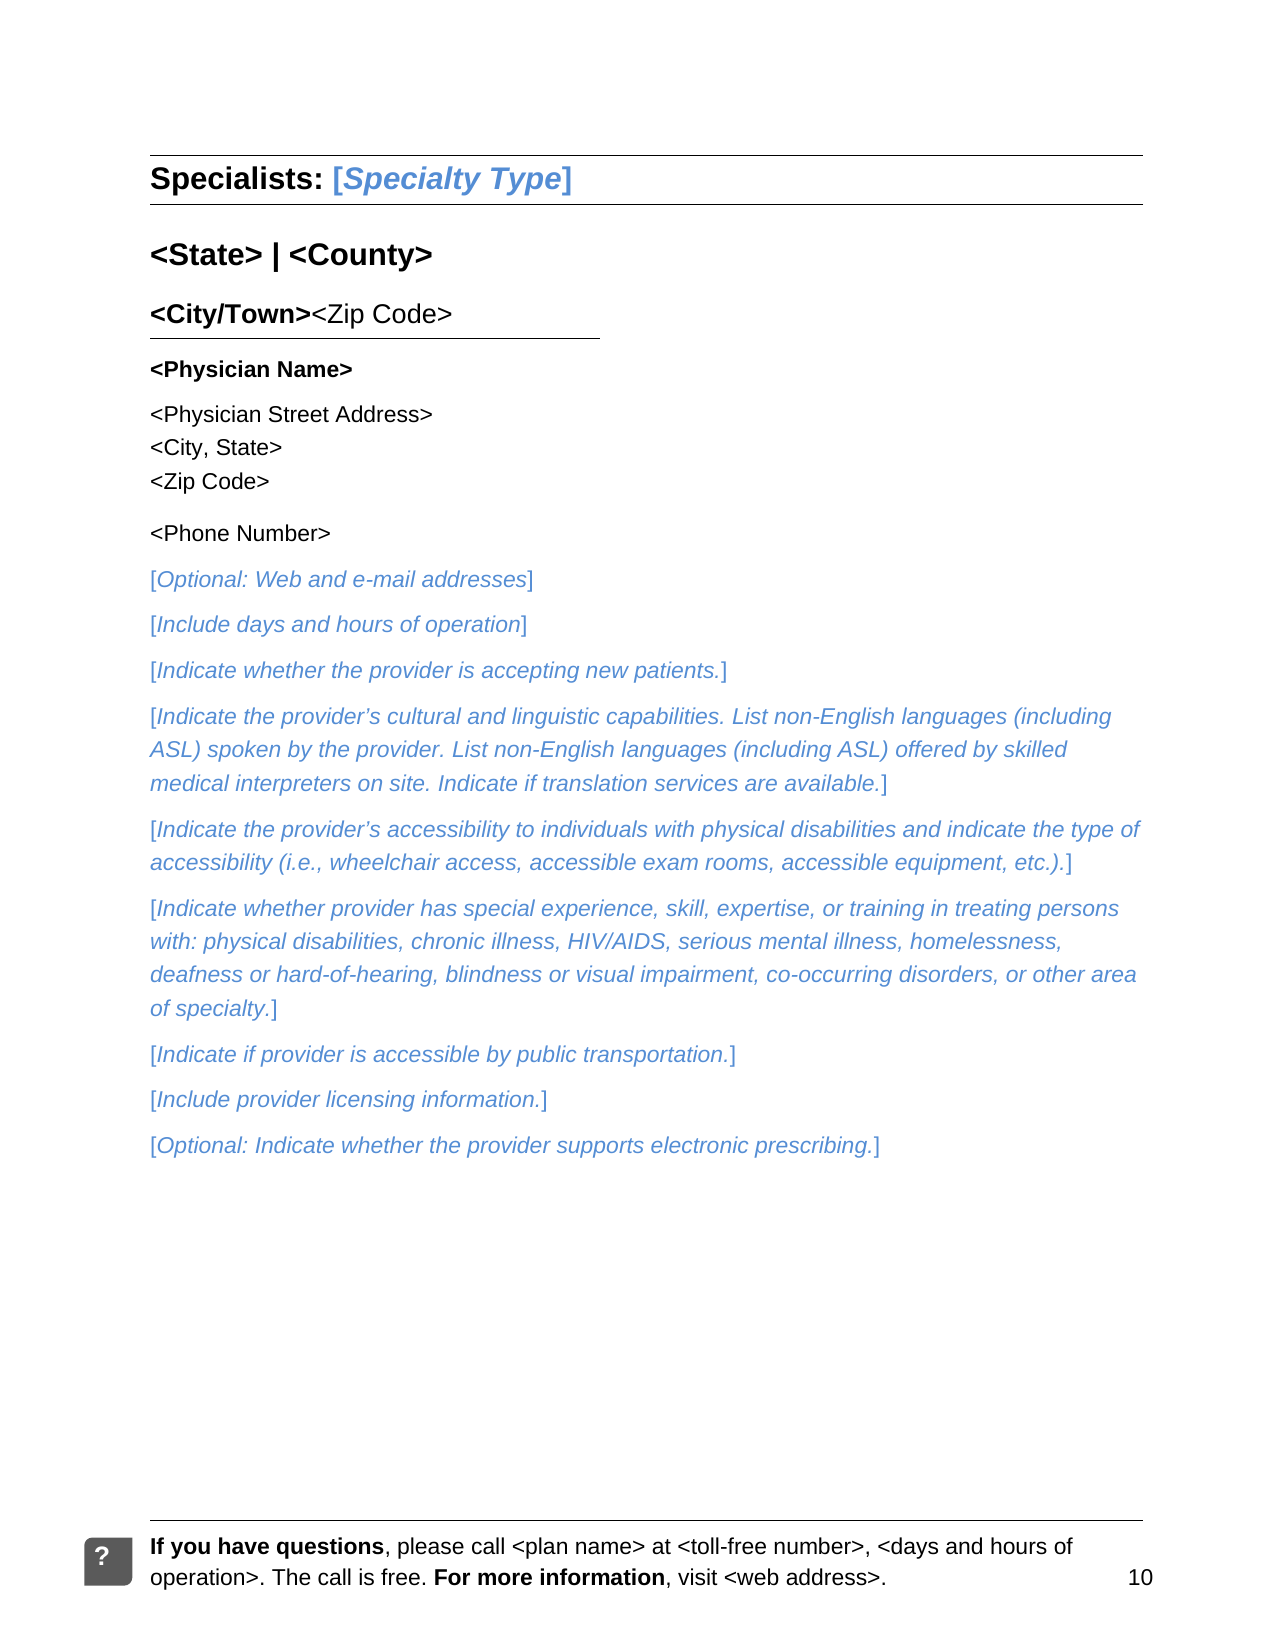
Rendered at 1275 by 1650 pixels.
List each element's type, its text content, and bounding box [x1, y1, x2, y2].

text <State> | <County> [150, 238, 1143, 272]
text <Physician Street Address> <City, State> <Zip Code> [150, 396, 1143, 496]
text [Indicate the provider’s accessibility to individuals with physical disabilities and indicate the type of accessibility (i.e., wheelchair access, accessible exam rooms, accessible equipment, etc.).] [150, 810, 1143, 877]
text [Include days and hours of operation] [150, 606, 1143, 639]
text Specialists: [Specialty Type] [150, 156, 1143, 204]
text [Include provider licensing information.] [150, 1081, 1143, 1114]
text [Indicate if provider is accessible by public transportation.] [150, 1035, 1143, 1069]
text [Optional: Indicate whether the provider supports electronic prescribing.] [150, 1127, 1143, 1160]
text [Indicate whether the provider is accepting new patients.] [150, 652, 1143, 685]
text [Indicate whether provider has special experience, skill, expertise, or training in treating persons with: physical disabilities, chronic illness, HIV/AIDS, serious mental illness, homelessness, deafness or hard-of-hearing, blindness or visual impairment, co-occurring disorders, or other area of specialty.] [150, 889, 1143, 1023]
text [Indicate the provider’s cultural and linguistic capabilities. List non-English languages (including ASL) spoken by the provider. List non-English languages (including ASL) offered by skilled medical interpreters on site. Indicate if translation services are available.] [150, 698, 1143, 798]
text <Phone Number> [150, 514, 1143, 548]
text <City/Town><Zip Code> [150, 297, 600, 338]
text [Optional: Web and e-mail addresses] [150, 560, 1143, 594]
text <Physician Name> [150, 352, 1143, 383]
